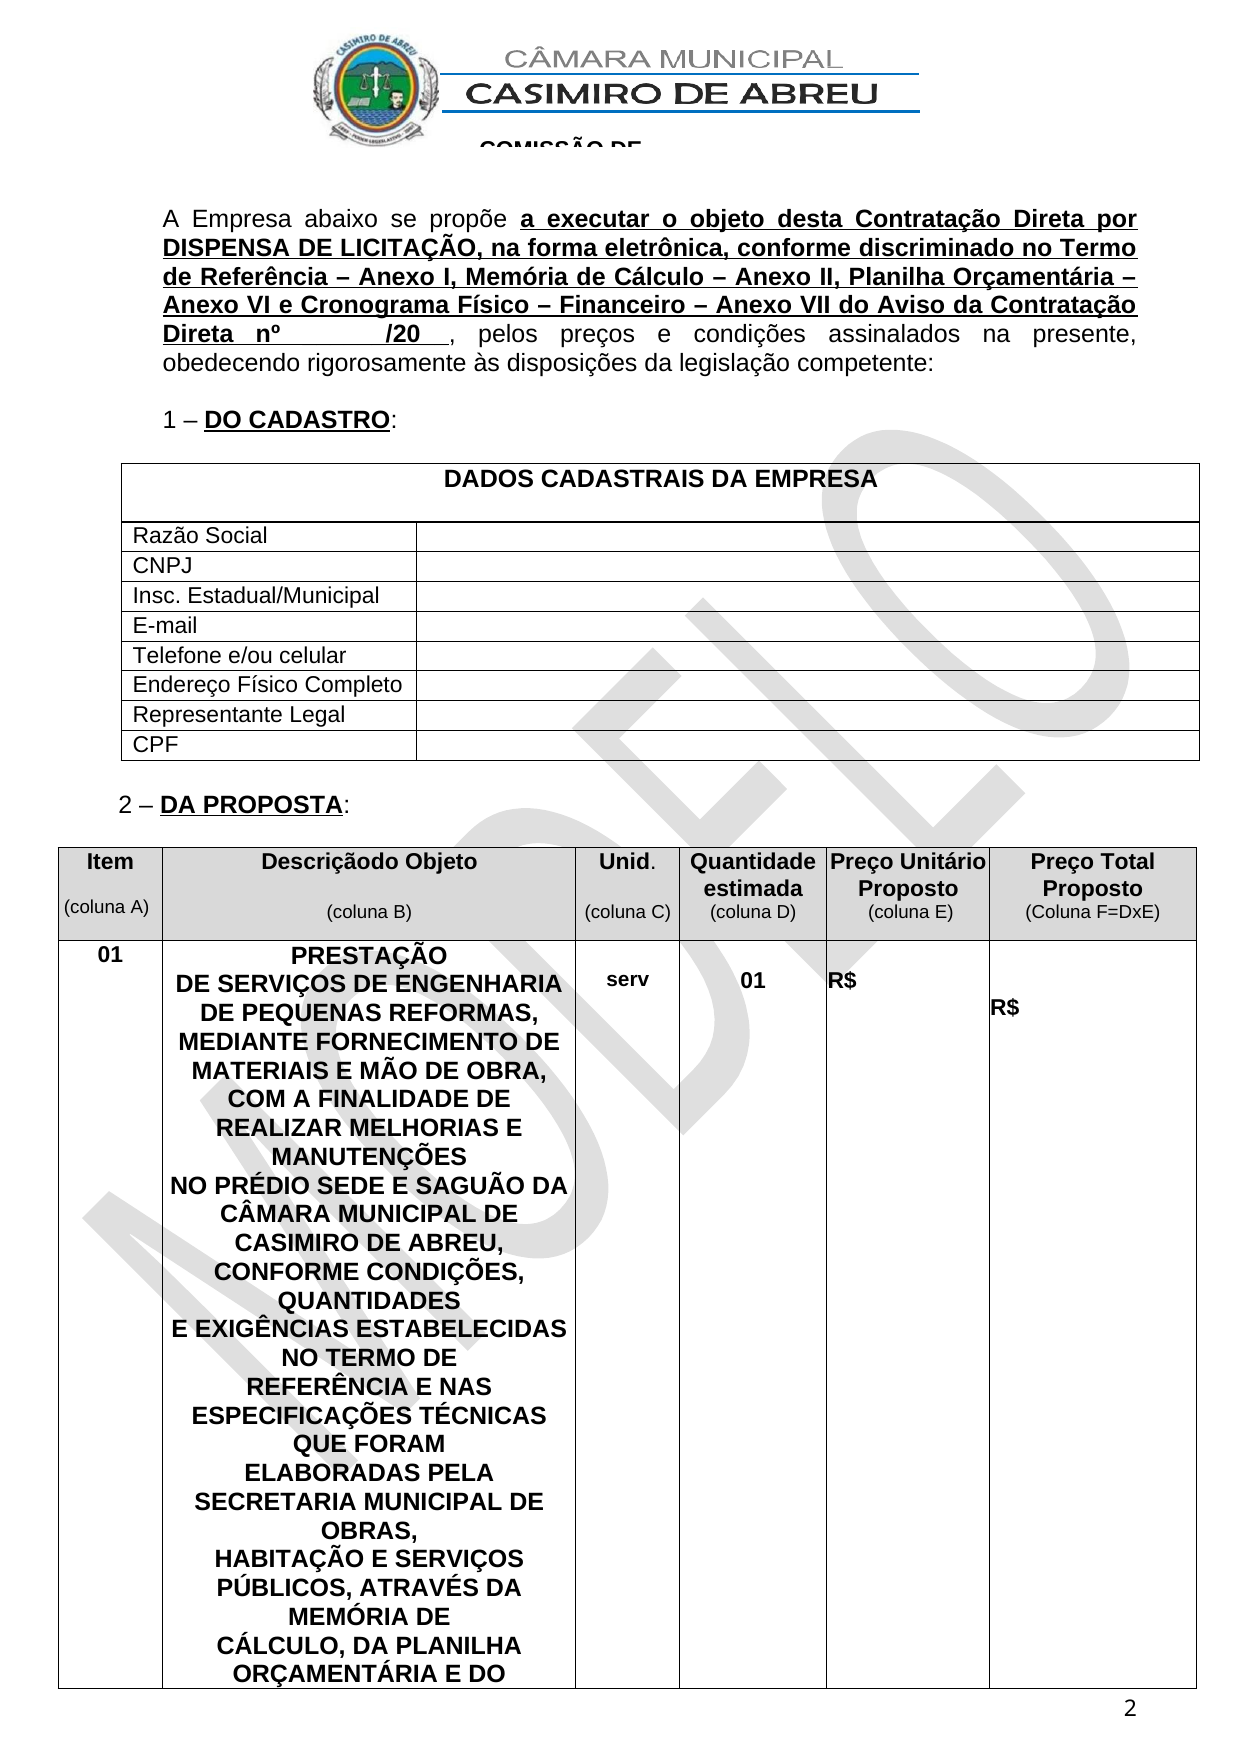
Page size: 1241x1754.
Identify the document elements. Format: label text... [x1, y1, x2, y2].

table_cell Representante Legal [122, 701, 416, 730]
picture [783, 50, 843, 68]
table_cell Telefone e/ou celular [122, 642, 416, 670]
picture [313, 27, 440, 148]
text 2 – DA PROPOSTA: [118, 789, 1240, 818]
table_cell [417, 612, 1199, 641]
table_header Preço Unitário Proposto (coluna E) [827, 848, 989, 940]
table_cell [417, 642, 1199, 670]
table_cell [417, 671, 1199, 700]
table_header Unid. (coluna C) [576, 848, 679, 940]
table_cell CPF [122, 731, 416, 760]
picture [739, 83, 877, 104]
picture [689, 50, 710, 68]
table_header Quantidade estimada (coluna D) [680, 848, 826, 940]
picture [714, 50, 735, 68]
picture [675, 83, 703, 104]
table_cell [417, 523, 1199, 551]
text A Empresa abaixo se propõe a executar o objeto desta Contratação Direta por DISPENSA DE LICITAÇÃO, na forma eletrônica, conforme discriminado no Termo de Referência – Anexo I, Memória de Cálculo – Anexo II, Planilha Orçamentária – Anexo VI e Cronograma Físico – Financeiro – Anexo VII do Aviso da Contratação Direta nº ______/20__, pelos preços e condições assinalados na presente, obedecendo rigorosamente às disposições da legislação competente: [162, 259, 1138, 287]
table_cell Endereço Físico Completo [122, 671, 416, 700]
table_cell CNPJ [122, 552, 416, 581]
table_cell serv [576, 941, 679, 1688]
text A Empresa abaixo se propõe a executar o objeto desta Contratação Direta por DISPENSA DE LICITAÇÃO, na forma eletrônica, conforme discriminado no Termo de Referência – Anexo I, Memória de Cálculo – Anexo II, Planilha Orçamentária – Anexo VI e Cronograma Físico – Financeiro – Anexo VII do Aviso da Contratação Direta nº ______/20__, pelos preços e condições assinalados na presente, obedecendo rigorosamente às disposições da legislação competente: [162, 316, 1138, 377]
picture [748, 50, 770, 68]
table_cell R$ [827, 941, 989, 1688]
picture [705, 83, 728, 104]
text A Empresa abaixo se propõe a executar o objeto desta Contratação Direta por DISPENSA DE LICITAÇÃO, na forma eletrônica, conforme discriminado no Termo de Referência – Anexo I, Memória de Cálculo – Anexo II, Planilha Orçamentária – Anexo VI e Cronograma Físico – Financeiro – Anexo VII do Aviso da Contratação Direta nº ______/20__, pelos preços e condições assinalados na presente, obedecendo rigorosamente às disposições da legislação competente: [162, 204, 1138, 258]
table_cell 01 [59, 941, 162, 1688]
text 1 – DO CADASTRO: [162, 405, 1138, 434]
table_header Descriçãodo Objeto (coluna B) [163, 848, 575, 940]
table_header Preço Total Proposto (Coluna F=DxE) [990, 848, 1196, 940]
picture [661, 50, 685, 68]
table_header Item (coluna A) [59, 848, 162, 940]
table_cell [417, 552, 1199, 581]
table_cell Razão Social [122, 523, 416, 551]
table_header DADOS CADASTRAIS DA EMPRESA [122, 464, 1199, 521]
table_cell [417, 731, 1199, 760]
table_cell [417, 701, 1199, 730]
table_cell [417, 582, 1199, 611]
table_cell Insc. Estadual/Municipal [122, 582, 416, 611]
table_cell 01 [680, 941, 826, 1688]
table_cell R$ [990, 941, 1196, 1688]
picture [466, 83, 661, 104]
table_cell E-mail [122, 612, 416, 641]
